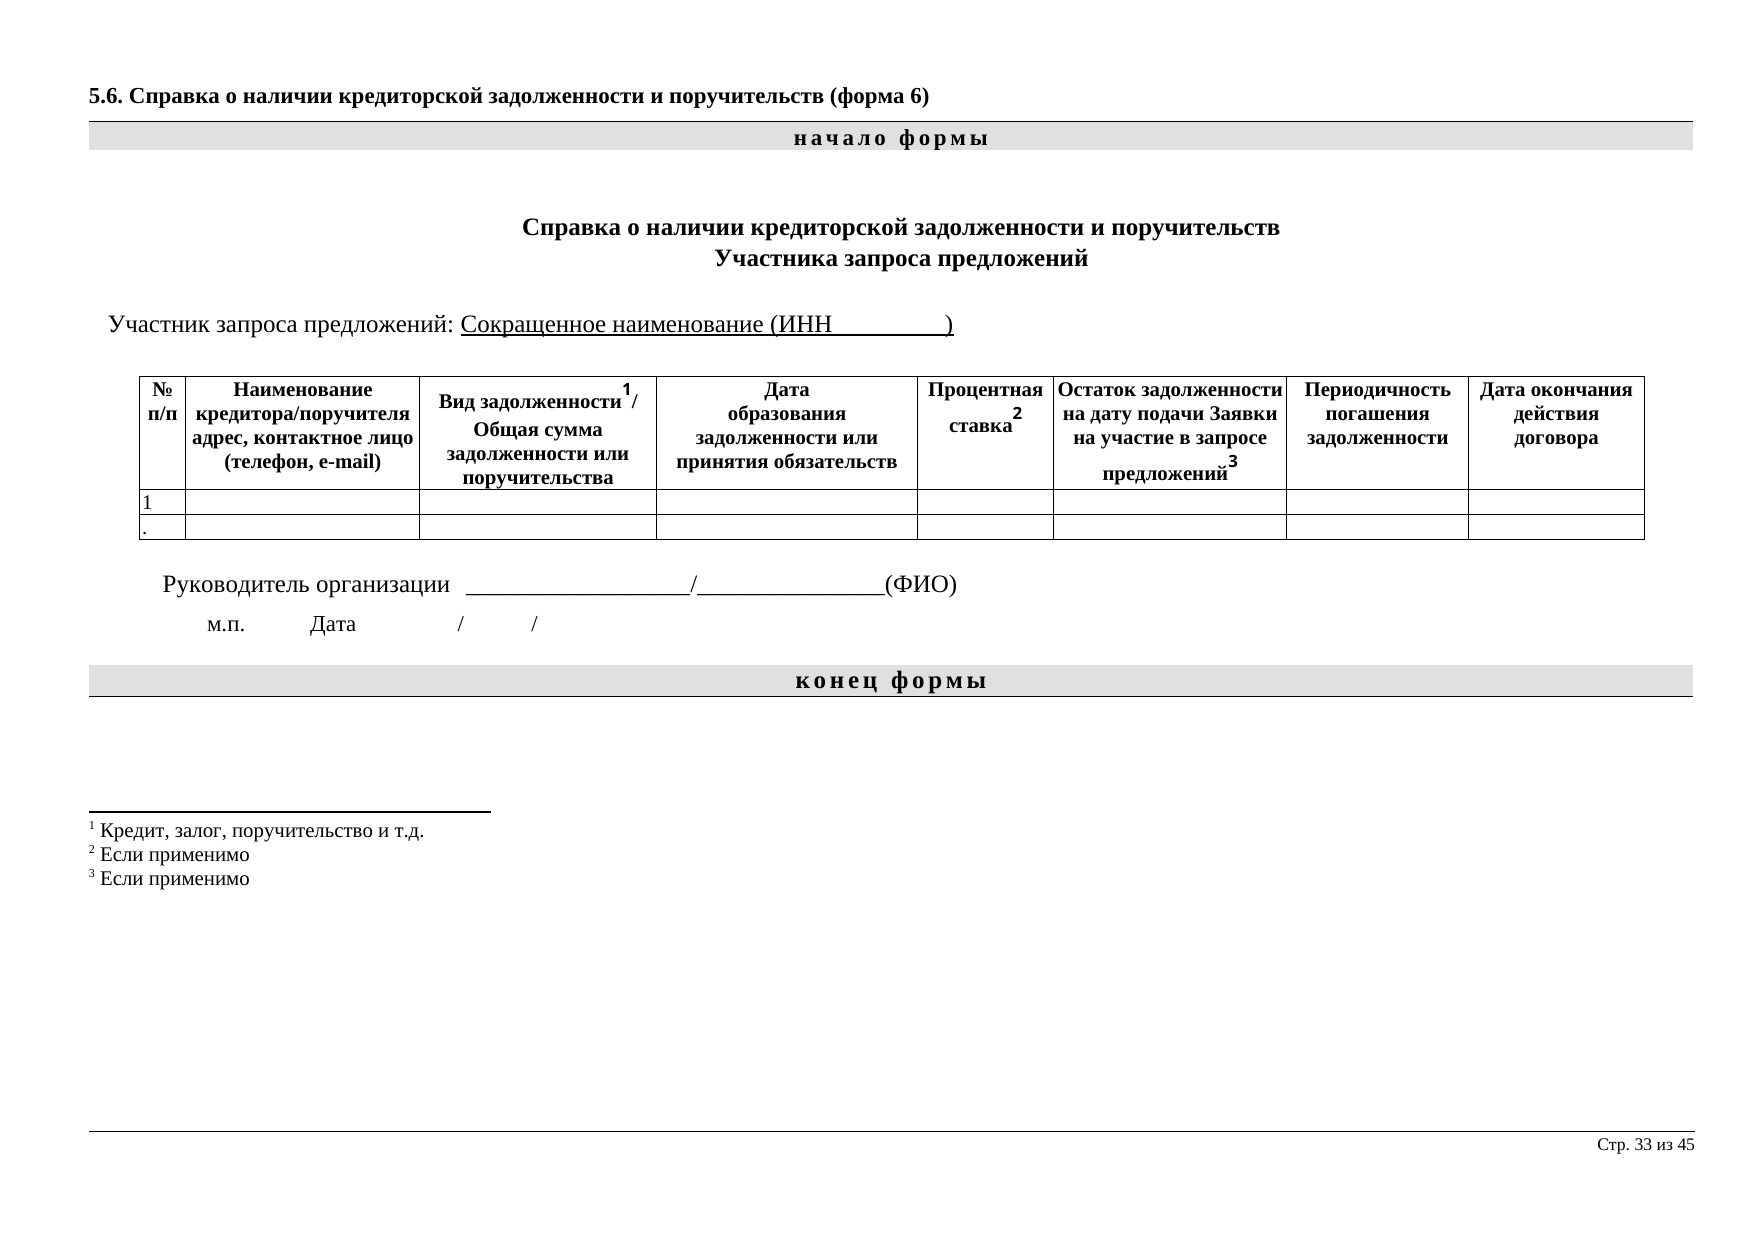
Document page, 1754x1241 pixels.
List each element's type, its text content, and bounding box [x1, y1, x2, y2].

table_cell 1 [140, 490, 185, 514]
table_cell [1287, 515, 1468, 539]
text начало формы [89, 122, 1693, 150]
table_cell . [140, 515, 185, 539]
table_header Дата образования задолженности или принятия обязательств [657, 377, 917, 489]
table_cell [1054, 490, 1286, 514]
table_header № п/п [140, 377, 185, 489]
table_cell [1287, 490, 1468, 514]
table_header Процентная ставка [918, 377, 1053, 489]
table_cell [1054, 515, 1286, 539]
table_cell [420, 515, 656, 539]
table_header Остаток задолженности на дату подачи Заявки на участие в запросе предложений [1054, 377, 1286, 489]
table_cell [420, 490, 656, 514]
text Справка о наличии кредиторской задолженности и поручительств [107, 212, 1695, 241]
table_header Дата окончания действия договора [1469, 377, 1644, 489]
table_cell [1469, 515, 1644, 539]
text Участник запроса предложений: Сокращенное наименование (ИНН_________) [107, 309, 1695, 338]
text м.п. Дата / / [207, 610, 1665, 636]
text Руководитель организации /_______________(ФИО) [89, 569, 1695, 598]
table_cell [657, 490, 917, 514]
table_header Вид задолженности/ Общая сумма задолженности или поручительства [420, 377, 656, 489]
text конец формы [89, 665, 1693, 696]
text Участника запроса предложений [107, 243, 1695, 272]
table_header Наименование кредитора/поручителя адрес, контактное лицо (телефон, e-mail) [186, 377, 419, 489]
text 5.6. Справка о наличии кредиторской задолженности и поручительств (форма 6) [89, 82, 1695, 108]
table_cell [1469, 490, 1644, 514]
table_cell [918, 515, 1053, 539]
table_cell [918, 490, 1053, 514]
table_header Периодичность погашения задолженности [1287, 377, 1468, 489]
table_cell [186, 490, 419, 514]
table_cell [657, 515, 917, 539]
table_cell [186, 515, 419, 539]
